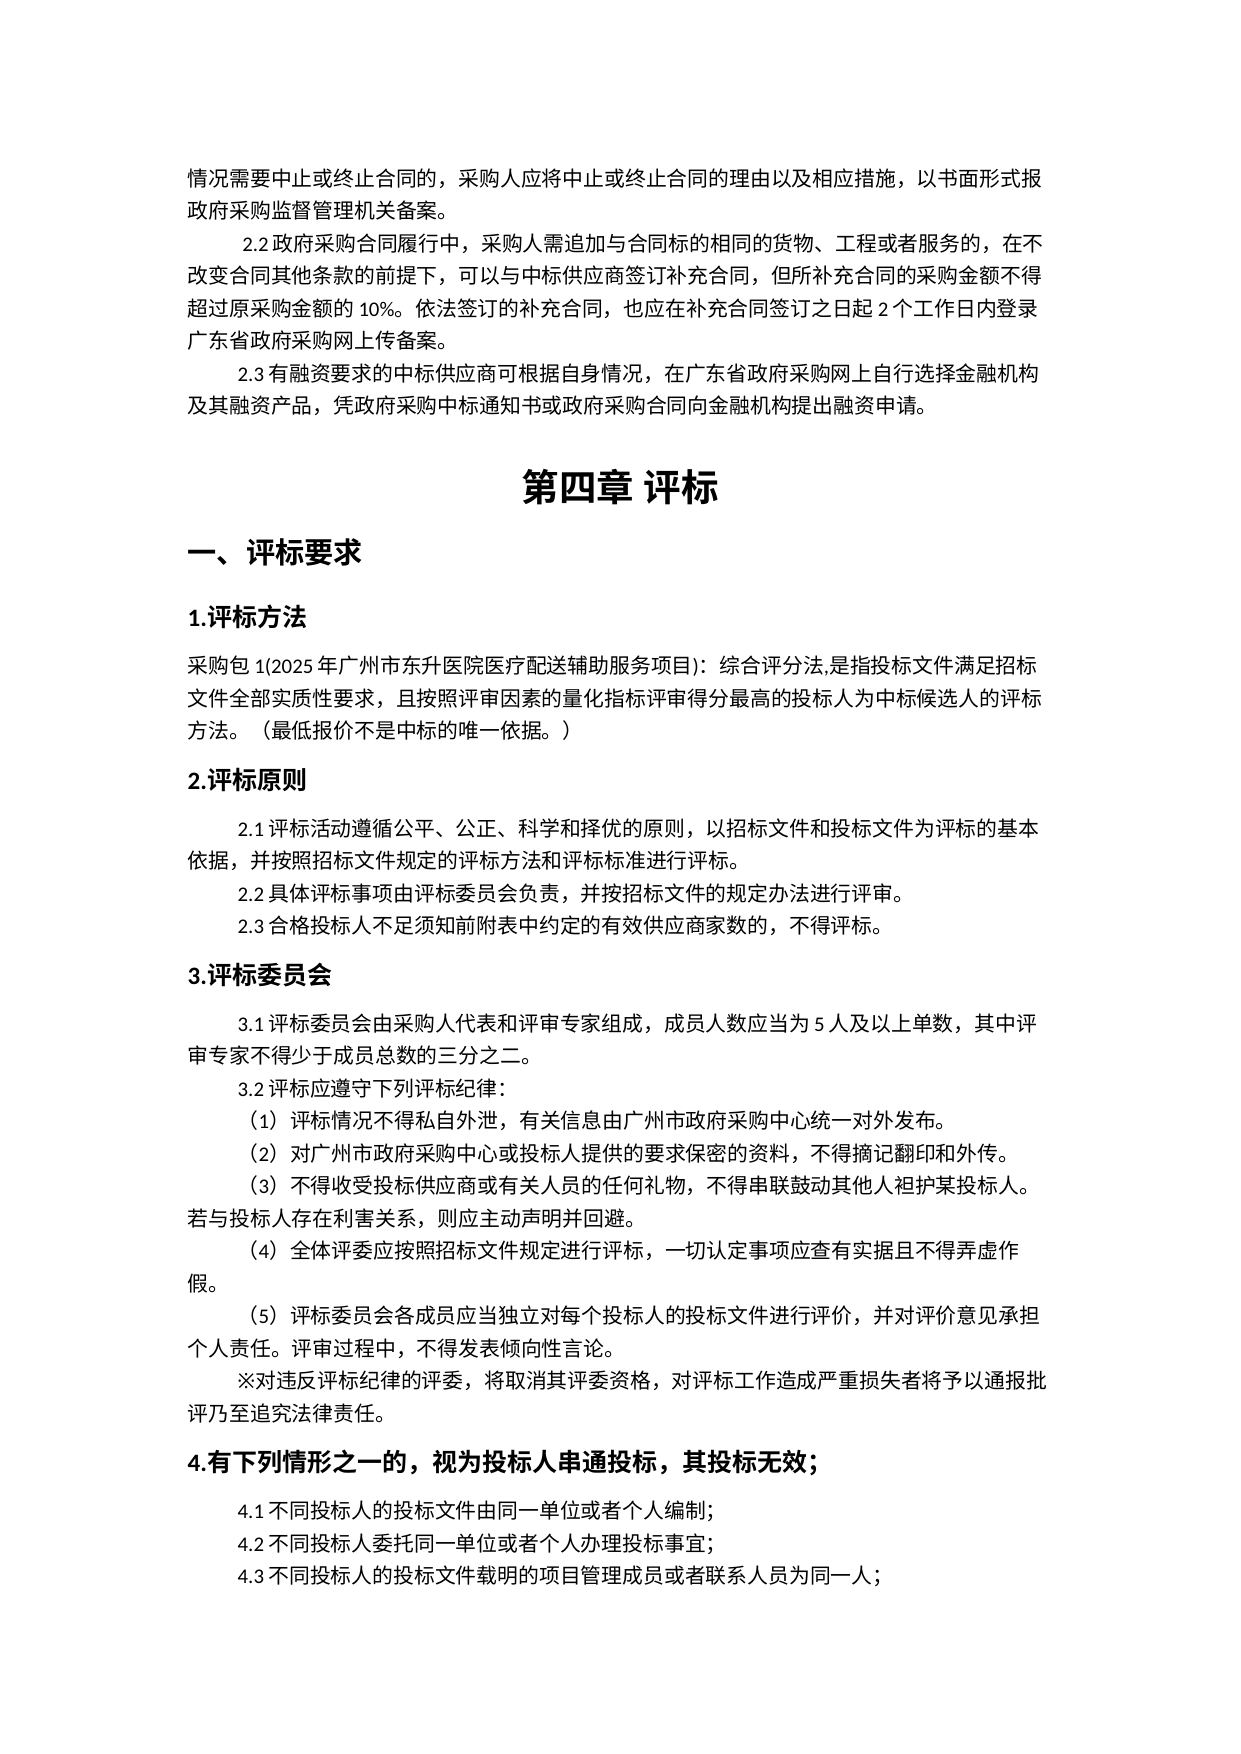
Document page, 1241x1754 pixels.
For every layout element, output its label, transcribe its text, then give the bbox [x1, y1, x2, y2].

text （1）评标情况不得私自外泄，有关信息由广州市政府采购中心统一对外发布。 [187, 1104, 1053, 1137]
text 一、评标要求 [187, 519, 1053, 584]
text ※对违反评标纪律的评委，将取消其评委资格，对评标工作造成严重损失者将予以通报批评乃至追究法律责任。 [187, 1364, 1053, 1429]
text 2.2具体评标事项由评标委员会负责，并按招标文件的规定办法进行评审。 [187, 877, 1053, 909]
text （2）对广州市政府采购中心或投标人提供的要求保密的资料，不得摘记翻印和外传。 [187, 1137, 1053, 1169]
text （4）全体评委应按照招标文件规定进行评标，一切认定事项应查有实据且不得弄虚作假。 [187, 1234, 1053, 1299]
text 2.3合格投标人不足须知前附表中约定的有效供应商家数的，不得评标。 [187, 909, 1053, 942]
text 第四章 评标 [187, 454, 1053, 519]
text 2.评标原则 [187, 747, 1053, 812]
text 3.评标委员会 [187, 942, 1053, 1007]
text 4.有下列情形之一的，视为投标人串通投标，其投标无效； [187, 1429, 1053, 1494]
text 2.1评标活动遵循公平、公正、科学和择优的原则，以招标文件和投标文件为评标的基本依据，并按照招标文件规定的评标方法和评标标准进行评标。 [187, 812, 1053, 877]
text 4.3不同投标人的投标文件载明的项目管理成员或者联系人员为同一人； [187, 1559, 1053, 1592]
text 2.2政府采购合同履行中，采购人需追加与合同标的相同的货物、工程或者服务的，在不改变合同其他条款的前提下，可以与中标供应商签订补充合同，但所补充合同的采购金额不得超过原采购金额的10%。依法签订的补充合同，也应在补充合同签订之日起2个工作日内登录广东省政府采购网上传备案。 [187, 227, 1053, 357]
text 3.2评标应遵守下列评标纪律： [187, 1072, 1053, 1104]
text （5）评标委员会各成员应当独立对每个投标人的投标文件进行评价，并对评价意见承担个人责任。评审过程中，不得发表倾向性言论。 [187, 1299, 1053, 1364]
text 4.2不同投标人委托同一单位或者个人办理投标事宜； [187, 1527, 1053, 1559]
text 采购包1(2025年广州市东升医院医疗配送辅助服务项目)：综合评分法,是指投标文件满足招标文件全部实质性要求，且按照评审因素的量化指标评审得分最高的投标人为中标候选人的评标方法。（最低报价不是中标的唯一依据。） [187, 649, 1053, 747]
text 3.1评标委员会由采购人代表和评审专家组成，成员人数应当为5人及以上单数，其中评审专家不得少于成员总数的三分之二。 [187, 1007, 1053, 1072]
text 4.1不同投标人的投标文件由同一单位或者个人编制； [187, 1494, 1053, 1527]
text 2.3有融资要求的中标供应商可根据自身情况，在广东省政府采购网上自行选择金融机构及其融资产品，凭政府采购中标通知书或政府采购合同向金融机构提出融资申请。 [187, 357, 1053, 422]
text 1.评标方法 [187, 584, 1053, 649]
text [187, 162, 1053, 227]
text （3）不得收受投标供应商或有关人员的任何礼物，不得串联鼓动其他人袒护某投标人。若与投标人存在利害关系，则应主动声明并回避。 [187, 1169, 1053, 1234]
